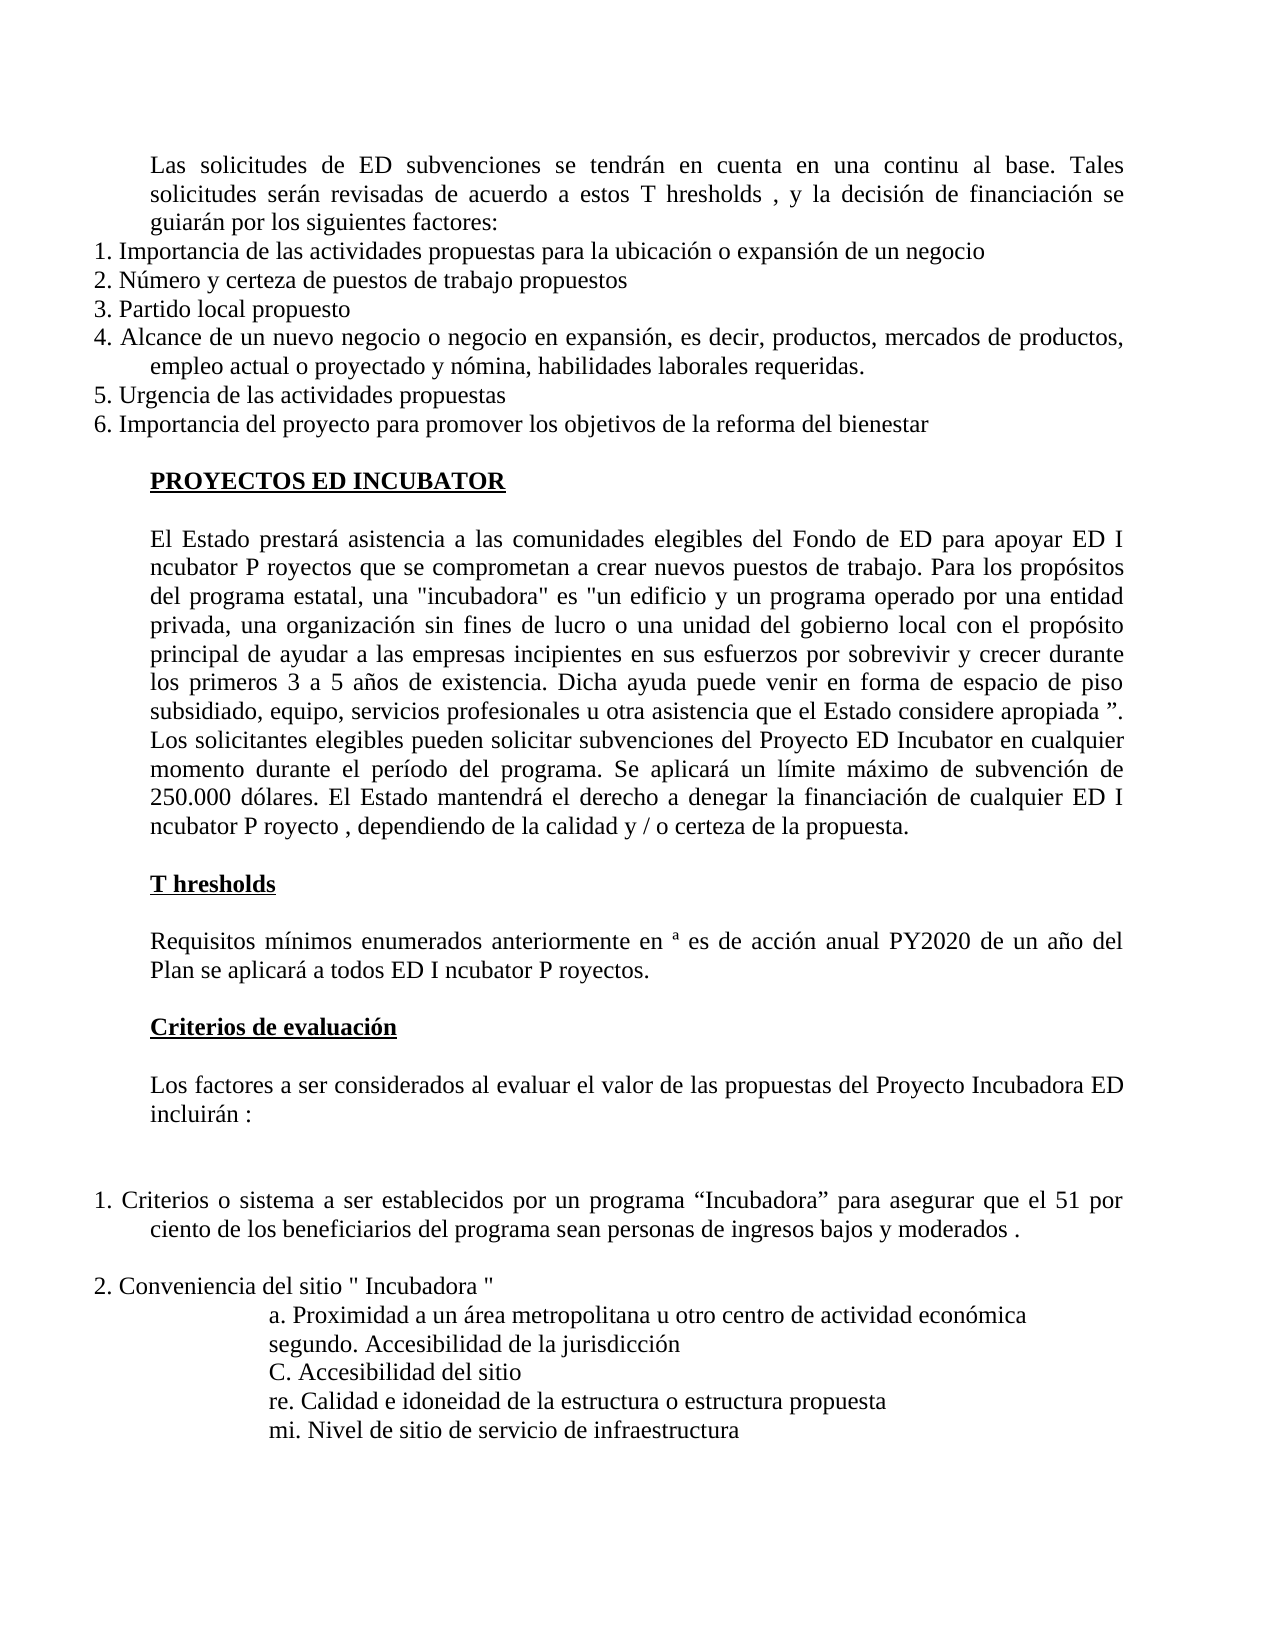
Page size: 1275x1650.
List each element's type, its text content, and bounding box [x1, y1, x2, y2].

text Criterios de evaluación [150, 1012, 1125, 1041]
text Requisitos mínimos enumerados anteriormente en ª es de acción anual PY2020 de un año del Plan se aplicará a todos ED I ncubator P royectos. [150, 926, 1125, 984]
text 2. Número y certeza de puestos de trabajo propuestos [94, 265, 1125, 294]
text T hresholds [150, 869, 1125, 897]
text Los factores a ser considerados al evaluar el valor de las propuestas del Proyecto Incubadora ED incluirán : [150, 1070, 1125, 1127]
text 6. Importancia del proyecto para promover los objetivos de la reforma del bienestar [94, 409, 1125, 437]
text 5. Urgencia de las actividades propuestas [94, 380, 1125, 409]
text PROYECTOS ED INCUBATOR [150, 466, 1125, 495]
text re. Calidad e idoneidad de la estructura o estructura propuesta [94, 1386, 1125, 1415]
text 4. Alcance de un nuevo negocio o negocio en expansión, es decir, productos, mercados de productos, empleo actual o proyectado y nómina, habilidades laborales requeridas. [94, 322, 1125, 380]
text segundo. Accesibilidad de la jurisdicción [94, 1329, 1125, 1357]
text 3. Partido local propuesto [94, 294, 1125, 322]
text Las solicitudes de ED subvenciones se tendrán en cuenta en una continu al base. Tales solicitudes serán revisadas de acuerdo a estos T hresholds , y la decisión de financiación se guiarán por los siguientes factores: [150, 150, 1125, 236]
text mi. Nivel de sitio de servicio de infraestructura [94, 1415, 1125, 1444]
text 2. Conveniencia del sitio " Incubadora " [94, 1271, 1125, 1300]
text C. Accesibilidad del sitio [94, 1357, 1125, 1386]
text 1. Importancia de las actividades propuestas para la ubicación o expansión de un negocio [94, 236, 1125, 265]
text 1. Criterios o sistema a ser establecidos por un programa “Incubadora” para asegurar que el 51 por ciento de los beneficiarios del programa sean personas de ingresos bajos y moderados . [94, 1185, 1125, 1242]
text El Estado prestará asistencia a las comunidades elegibles del Fondo de ED para apoyar ED I ncubator P royectos que se comprometan a crear nuevos puestos de trabajo. Para los propósitos del programa estatal, una "incubadora" es "un edificio y un programa operado por una entidad privada, una organización sin fines de lucro o una unidad del gobierno local con el propósito principal de ayudar a las empresas incipientes en sus esfuerzos por sobrevivir y crecer durante los primeros 3 a 5 años de existencia. Dicha ayuda puede venir en forma de espacio de piso subsidiado, equipo, servicios profesionales u otra asistencia que el Estado considere apropiada ”. Los solicitantes elegibles pueden solicitar subvenciones del Proyecto ED Incubator en cualquier momento durante el período del programa. Se aplicará un límite máximo de subvención de 250.000 dólares. El Estado mantendrá el derecho a denegar la financiación de cualquier ED I ncubator P royecto , dependiendo de la calidad y / o certeza de la propuesta. [150, 524, 1125, 840]
text a. Proximidad a un área metropolitana u otro centro de actividad económica [94, 1300, 1125, 1329]
